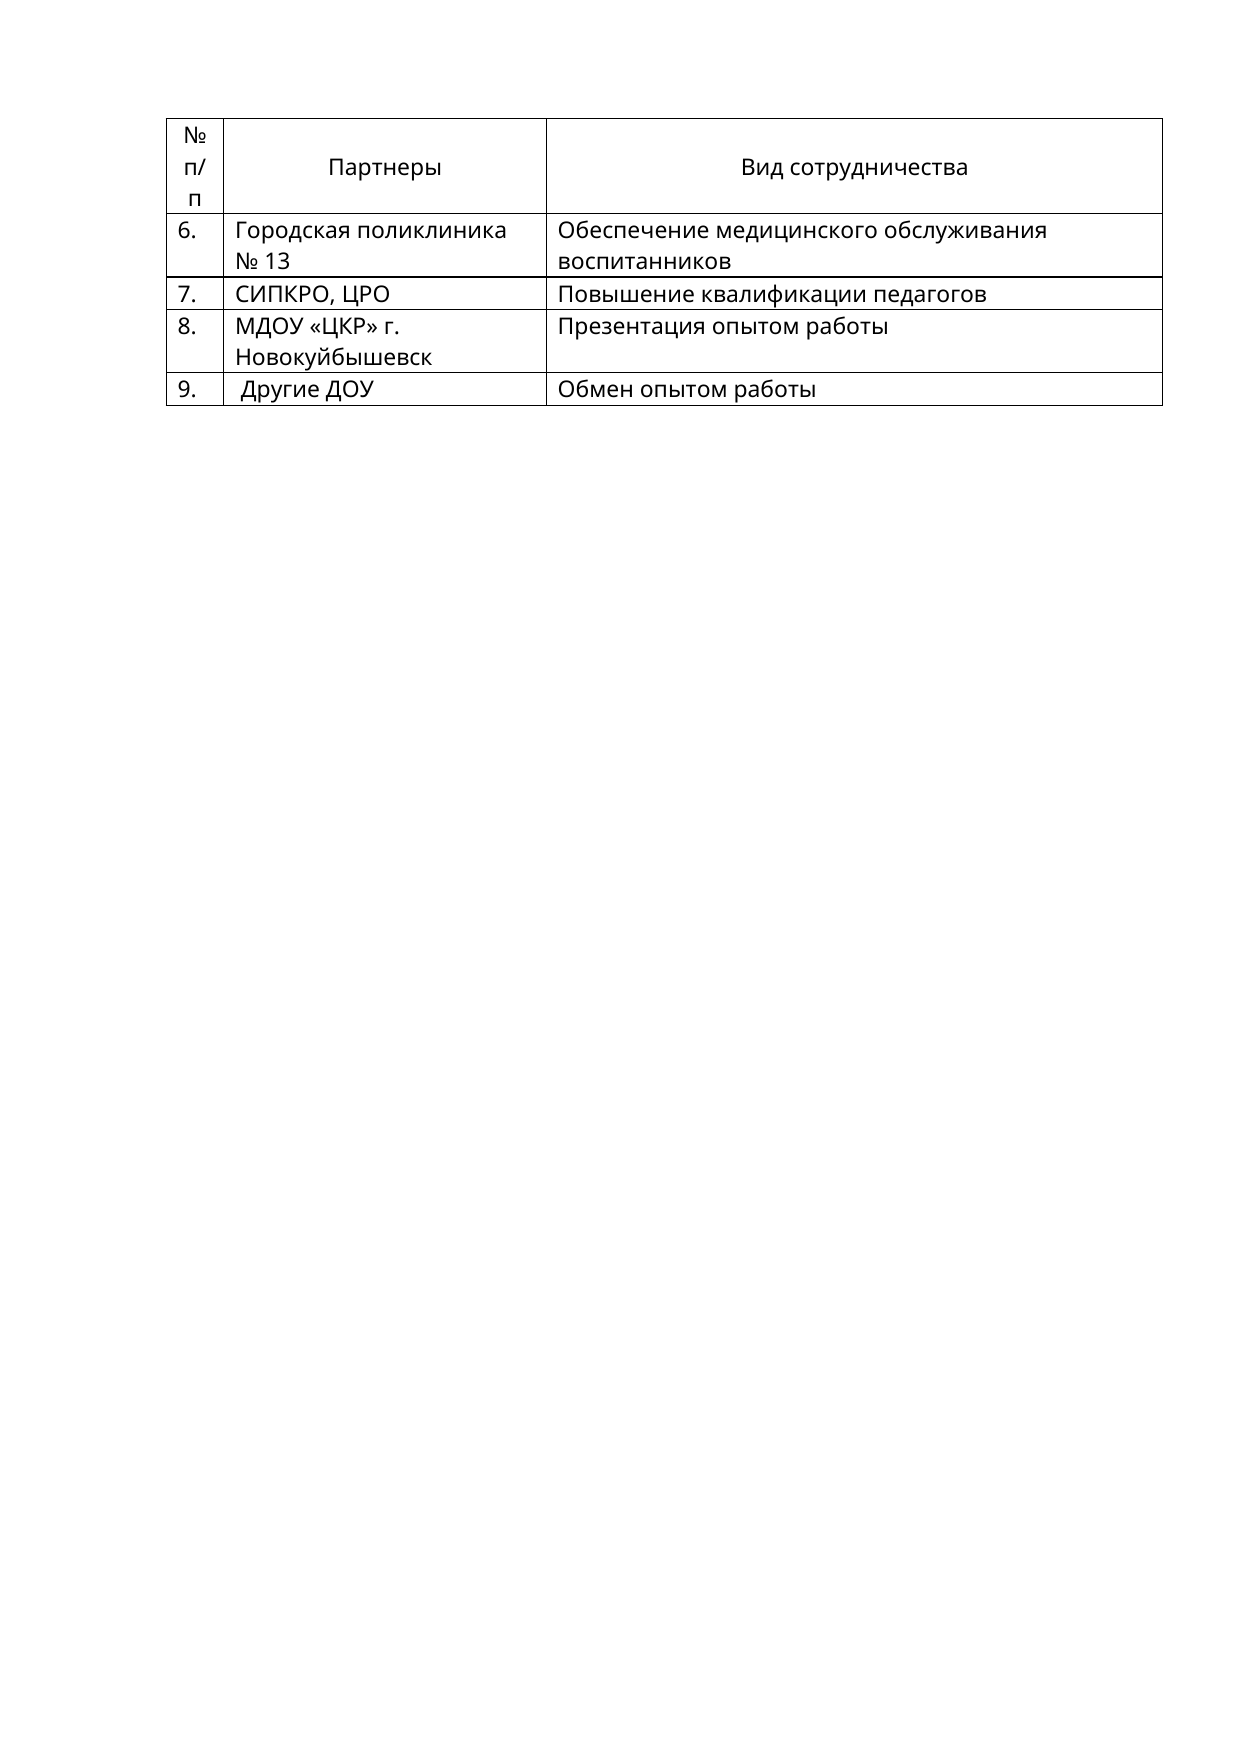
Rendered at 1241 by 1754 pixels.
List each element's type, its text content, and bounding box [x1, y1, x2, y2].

table_header Партнеры [224, 119, 546, 213]
table_cell 7. [167, 278, 223, 309]
table_header № п/п [167, 119, 223, 213]
table_cell Городская поликлиника № 13 [224, 214, 546, 276]
table_cell Обеспечение медицинского обслуживания воспитанников [547, 214, 1162, 276]
table_header Вид сотрудничества [547, 119, 1162, 213]
table_cell Другие ДОУ [224, 373, 546, 404]
table_cell СИПКРО, ЦРО [224, 278, 546, 309]
table_cell МДОУ «ЦКР» г. Новокуйбышевск [224, 310, 546, 372]
table_cell 8. [167, 310, 223, 372]
table_cell 6. [167, 214, 223, 276]
table_cell Повышение квалификации педагогов [547, 278, 1162, 309]
table_cell Презентация опытом работы [547, 310, 1162, 372]
table_cell Обмен опытом работы [547, 373, 1162, 404]
table_cell 9. [167, 373, 223, 404]
